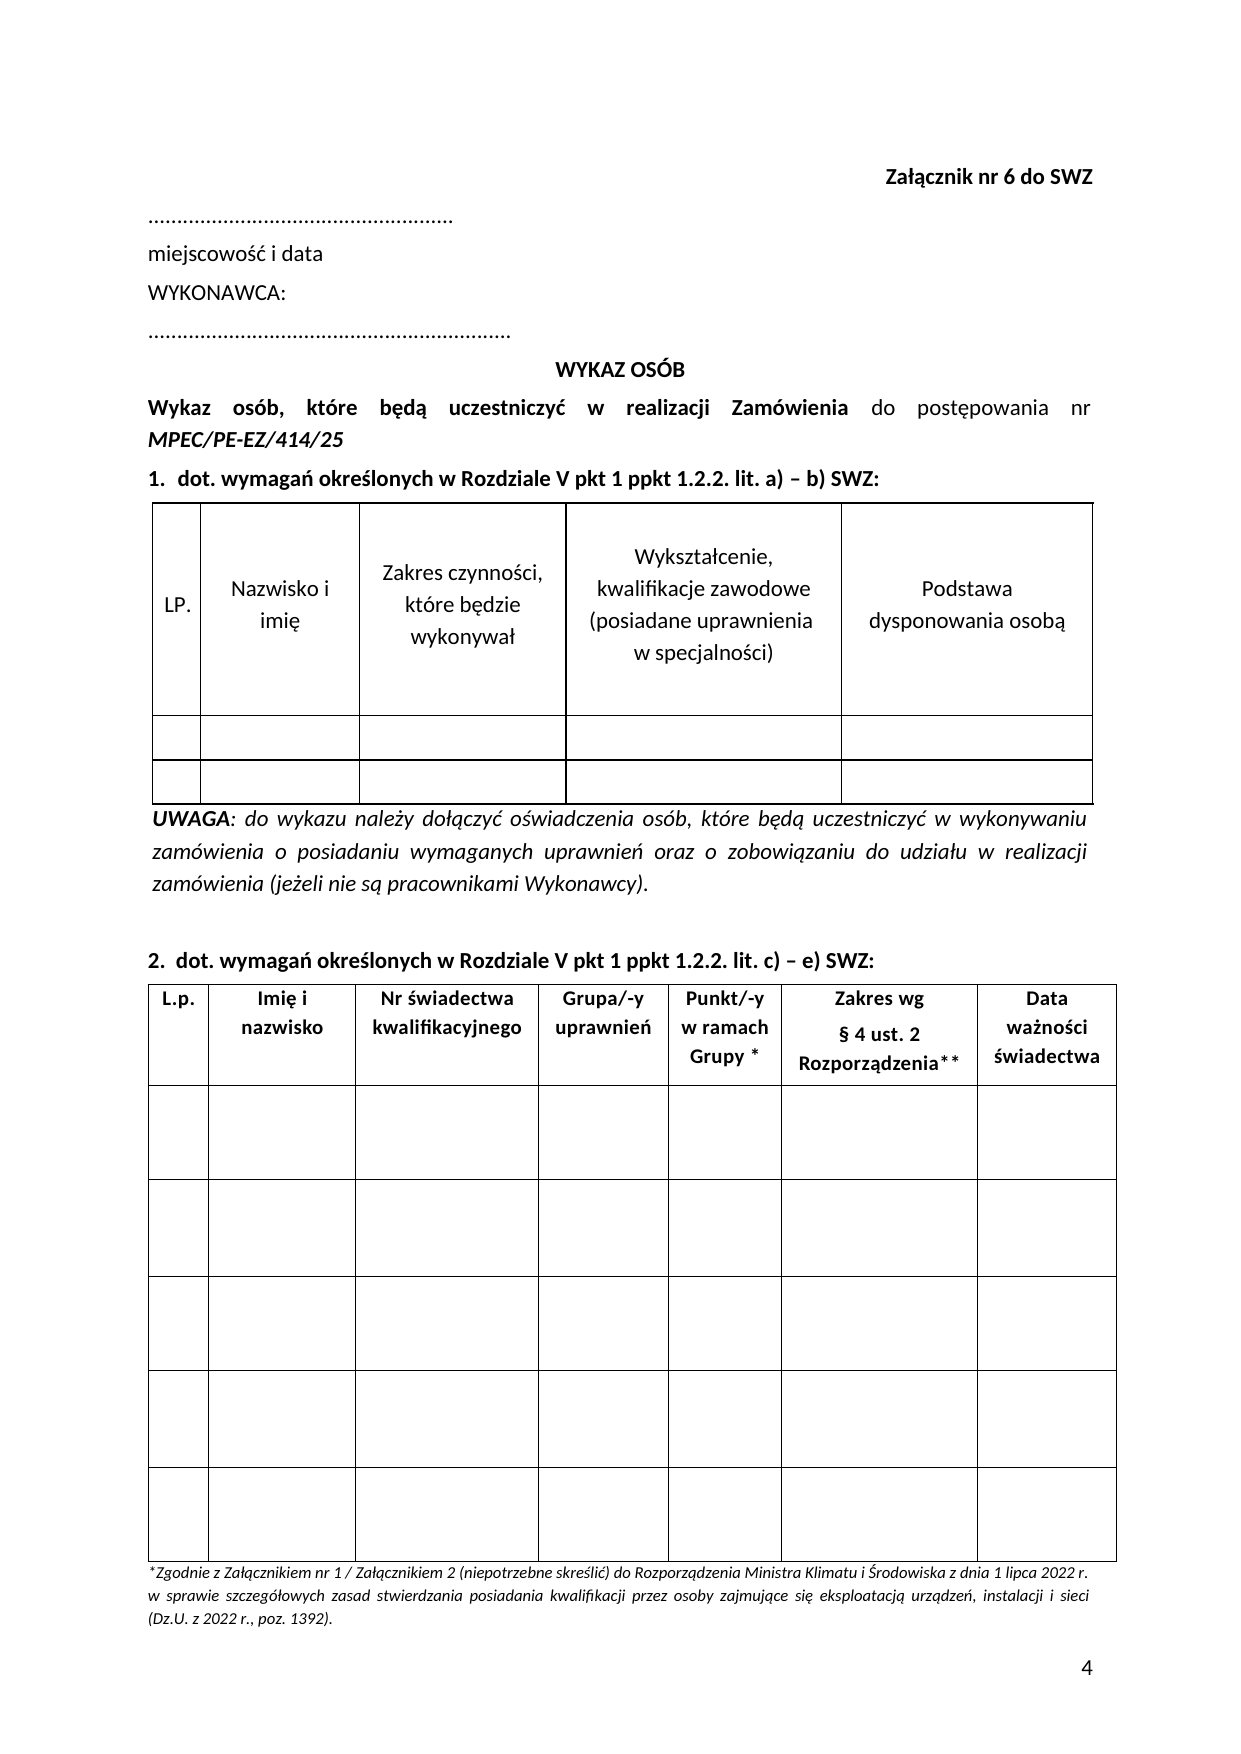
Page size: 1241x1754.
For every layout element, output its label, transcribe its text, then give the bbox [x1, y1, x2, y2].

table_cell [978, 1468, 1116, 1561]
table_header Imię i nazwisko [209, 985, 355, 1085]
table_cell [149, 1468, 208, 1561]
table_header Nazwisko i imię [201, 504, 359, 715]
table_cell [153, 761, 200, 803]
table_cell [153, 716, 200, 759]
table_cell [209, 1277, 355, 1370]
table_header Punkt/-y w ramach Grupy * [669, 985, 781, 1085]
text miejscowość i data [148, 239, 1093, 267]
table_cell [360, 761, 565, 803]
table_header Zakres wg § 4 ust. 2 Rozporządzenia** [782, 985, 977, 1085]
table_cell [539, 1371, 668, 1467]
table_cell [669, 1086, 781, 1179]
table_cell [209, 1180, 355, 1276]
list dot. wymagań określonych w Rozdziale V pkt 1 ppkt 1.2.2. lit. a) – b) SWZ: [148, 464, 1091, 492]
table_header Podstawa dysponowania osobą [842, 504, 1092, 715]
table_cell [782, 1277, 977, 1370]
table_cell [567, 716, 841, 759]
table_cell [842, 716, 1092, 759]
text 2. dot. wymagań określonych w Rozdziale V pkt 1 ppkt 1.2.2. lit. c) – e) SWZ: [148, 946, 1093, 974]
table_cell [356, 1371, 538, 1467]
table_cell [149, 1086, 208, 1179]
table_cell [360, 716, 565, 759]
table_cell [356, 1468, 538, 1561]
table_cell [978, 1371, 1116, 1467]
table_cell [842, 761, 1092, 803]
table_cell [149, 1277, 208, 1370]
table_header Data ważności świadectwa [978, 985, 1116, 1085]
table_cell [669, 1180, 781, 1276]
table_cell [356, 1180, 538, 1276]
table_cell [149, 1371, 208, 1467]
table_cell [539, 1277, 668, 1370]
text ..................................................... [148, 201, 1093, 229]
table_cell [669, 1371, 781, 1467]
table_cell [356, 1086, 538, 1179]
text UWAGA: do wykazu należy dołączyć oświadczenia osób, które będą uczestniczyć w wykonywaniu zamówienia o posiadaniu wymaganych uprawnień oraz o zobowiązaniu do udziału w realizacji zamówienia (jeżeli nie są pracownikami Wykonawcy). [152, 805, 1091, 897]
table_header Wykształcenie, kwalifikacje zawodowe (posiadane uprawnienia w specjalności) [567, 504, 841, 715]
table_cell [978, 1180, 1116, 1276]
table_cell [201, 716, 359, 759]
table_header Zakres czynności, które będzie wykonywał [360, 504, 565, 715]
table_cell [782, 1468, 977, 1561]
table_cell [782, 1086, 977, 1179]
table_cell [669, 1277, 781, 1370]
table_cell [209, 1371, 355, 1467]
table_cell [978, 1277, 1116, 1370]
text WYKONAWCA: [148, 278, 1093, 306]
table_cell [356, 1277, 538, 1370]
table_cell [209, 1468, 355, 1561]
table_cell [539, 1180, 668, 1276]
table_cell [539, 1468, 668, 1561]
table_header LP. [153, 504, 200, 715]
table_header L.p. [149, 985, 208, 1085]
text WYKAZ OSÓB [148, 355, 1093, 383]
table_header Grupa/-y uprawnień [539, 985, 668, 1085]
table_cell [978, 1086, 1116, 1179]
table_cell [201, 761, 359, 803]
table_cell [149, 1180, 208, 1276]
text *Zgodnie z Załącznikiem nr 1 / Załącznikiem 2 (niepotrzebne skreślić) do Rozporządzenia Ministra Klimatu i Środowiska z dnia 1 lipca 2022 r. w sprawie szczegółowych zasad stwierdzania posiadania kwalifikacji przez osoby zajmujące się eksploatacją urządzeń, instalacji i sieci (Dz.U. z 2022 r., poz. 1392). [148, 1562, 1093, 1629]
table_cell [669, 1468, 781, 1561]
table_cell [567, 761, 841, 803]
text Załącznik nr 6 do SWZ [148, 162, 1093, 191]
table_cell [539, 1086, 668, 1179]
table_cell [782, 1371, 977, 1467]
text ............................................................... [148, 316, 1093, 344]
text Wykaz osób, które będą uczestniczyć w realizacji Zamówienia do postępowania nr MPEC/PE-EZ/414/25 [148, 393, 1091, 453]
table_cell [782, 1180, 977, 1276]
table_header Nr świadectwa kwalifikacyjnego [356, 985, 538, 1085]
table_cell [209, 1086, 355, 1179]
